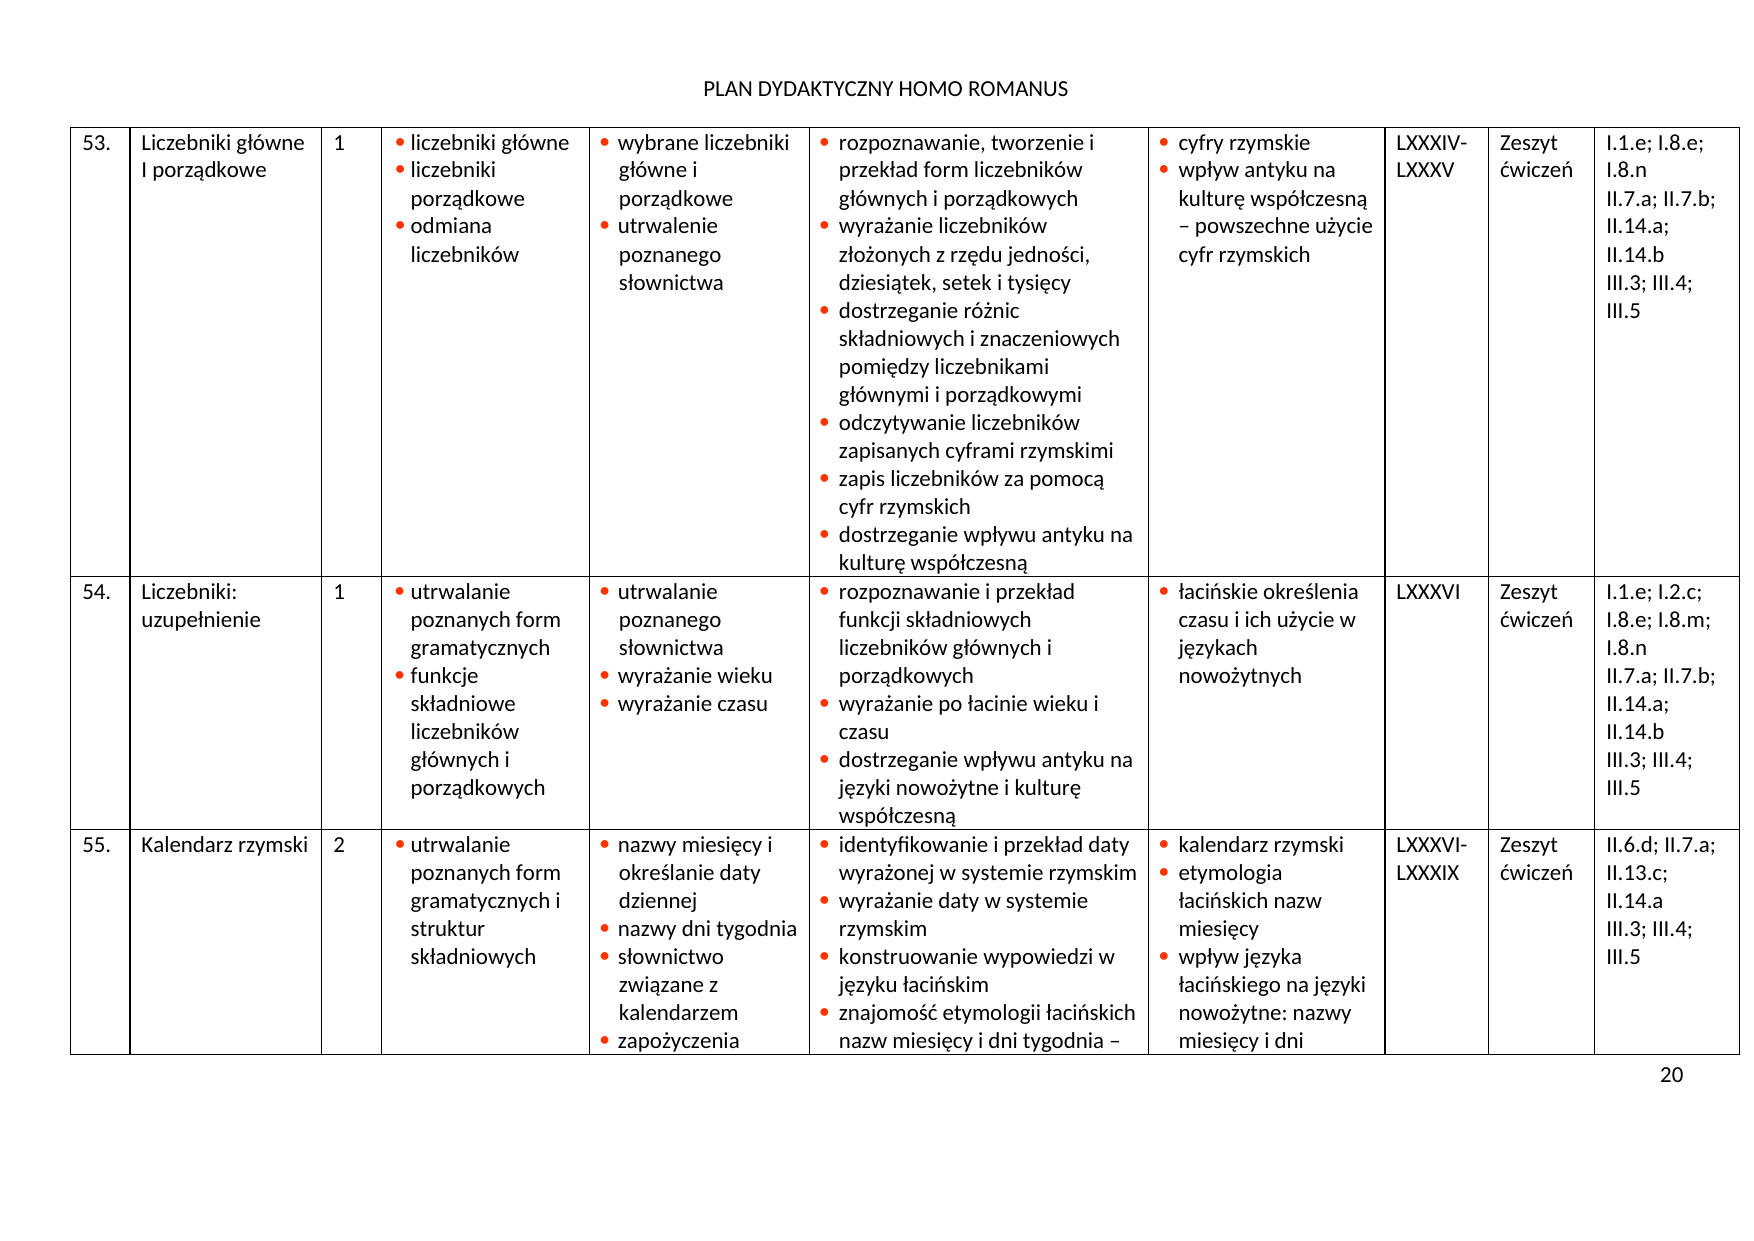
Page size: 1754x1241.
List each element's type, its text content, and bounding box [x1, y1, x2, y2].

table_cell Kalendarz rzymski [131, 830, 321, 1054]
table_cell wybrane liczebniki główne i porządkowe utrwalenie poznanego słownictwa [590, 128, 809, 576]
table_cell łacińskie określenia czasu i ich użycie w językach nowożytnych [1149, 577, 1384, 829]
table_cell cyfry rzymskie wpływ antyku na kulturę współczesną – powszechne użycie cyfr rzymskich [1149, 128, 1384, 576]
table_cell 1 [322, 577, 381, 829]
table_cell 55. [71, 830, 129, 1054]
table_cell 2 [322, 830, 381, 1054]
table_cell utrwalanie poznanych form gramatycznych funkcje składniowe liczebników głównych i porządkowych [382, 577, 589, 829]
table_cell I.1.e; I.2.c; I.8.e; I.8.m; I.8.n II.7.a; II.7.b; II.14.a; II.14.b III.3; III.4; III.5 [1595, 577, 1739, 829]
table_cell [810, 830, 1148, 1054]
table_cell Liczebniki: uzupełnienie [131, 577, 321, 829]
table_cell Zeszyt ćwiczeń [1489, 577, 1594, 829]
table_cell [1149, 830, 1384, 1054]
table_cell liczebniki główne liczebniki porządkowe odmiana liczebników [382, 128, 589, 576]
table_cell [382, 830, 589, 1054]
table_cell rozpoznawanie i przekład funkcji składniowych liczebników głównych i porządkowych wyrażanie po łacinie wieku i czasu dostrzeganie wpływu antyku na języki nowożytne i kulturę współczesną [810, 577, 1148, 829]
table_cell Zeszyt ćwiczeń [1489, 830, 1594, 1054]
table_cell LXXXIV-LXXXV [1386, 128, 1488, 576]
table_cell LXXXVI-LXXXIX [1386, 830, 1488, 1054]
table_cell utrwalanie poznanego słownictwa wyrażanie wieku wyrażanie czasu [590, 577, 809, 829]
table_cell LXXXVI [1386, 577, 1488, 829]
table_cell I.1.e; I.8.e; I.8.n II.7.a; II.7.b; II.14.a; II.14.b III.3; III.4; III.5 [1595, 128, 1739, 576]
table_cell rozpoznawanie, tworzenie i przekład form liczebników głównych i porządkowych wyrażanie liczebników złożonych z rzędu jedności, dziesiątek, setek i tysięcy dostrzeganie różnic składniowych i znaczeniowych pomiędzy liczebnikami głównymi i porządkowymi odczytywanie liczebników zapisanych cyframi rzymskimi zapis liczebników za pomocą cyfr rzymskich dostrzeganie wpływu antyku na kulturę współczesną [810, 128, 1148, 576]
table_cell Liczebniki główne I porządkowe [131, 128, 321, 576]
table_cell 1 [322, 128, 381, 576]
table_cell 53. [71, 128, 129, 576]
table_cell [1595, 830, 1739, 1054]
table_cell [590, 830, 809, 1054]
table_cell 54. [71, 577, 129, 829]
table_cell Zeszyt ćwiczeń [1489, 128, 1594, 576]
